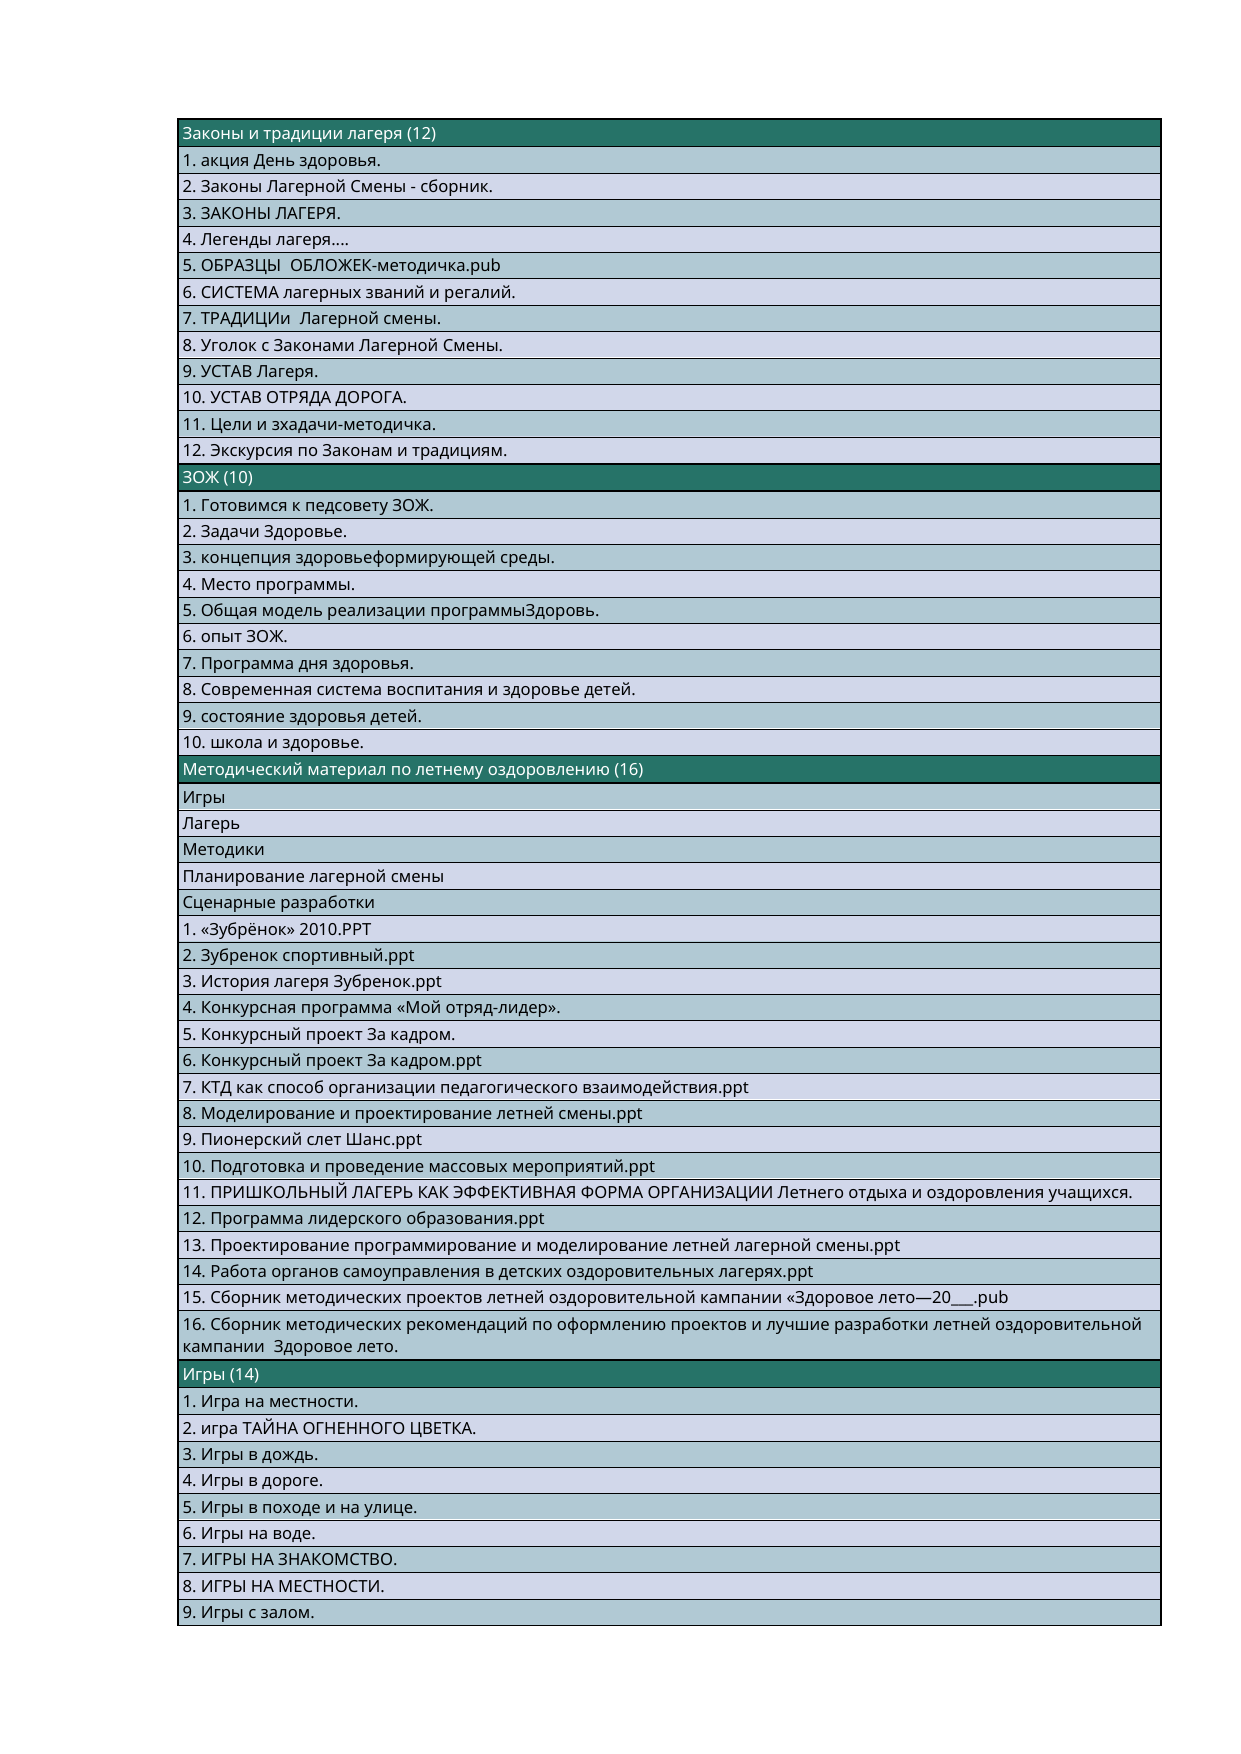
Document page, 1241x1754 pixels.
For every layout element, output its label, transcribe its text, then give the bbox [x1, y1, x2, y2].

table_cell 8. Уголок с Законами Лагерной Смены. [179, 332, 1160, 357]
table_cell 1. «Зубрёнок» 2010.PPT [179, 916, 1160, 941]
table_cell 1. Готовимся к педсовету ЗОЖ. [179, 492, 1160, 518]
table_cell 2. Зубренок спортивный.ppt [179, 943, 1160, 968]
table_cell 2. игра ТАЙНА ОГНЕННОГО ЦВЕТКА. [179, 1415, 1160, 1441]
table_cell 11. ПРИШКОЛЬНЫЙ ЛАГЕРЬ КАК ЭФФЕКТИВНАЯ ФОРМА ОРГАНИЗАЦИИ Летнего отдыха и оздоровления учащихся. [179, 1180, 1160, 1205]
table_cell 4. Конкурсная программа «Мой отряд-лидер». [179, 995, 1160, 1020]
table_cell 9. Игры с залом. [179, 1600, 1160, 1625]
table_cell 3. Игры в дождь. [179, 1442, 1160, 1467]
table_cell 10. УСТАВ ОТРЯДА ДОРОГА. [179, 385, 1160, 410]
table_cell 3. ЗАКОНЫ ЛАГЕРЯ. [179, 200, 1160, 226]
table_cell ЗОЖ (10) [179, 465, 1160, 490]
table_cell 6. СИСТЕМА лагерных званий и регалий. [179, 279, 1160, 305]
table_cell 12. Программа лидерского образования.ppt [179, 1206, 1160, 1231]
table_cell Лагерь [179, 811, 1160, 836]
table_cell 1. Игра на местности. [179, 1388, 1160, 1414]
table_cell 9. УСТАВ Лагеря. [179, 359, 1160, 384]
table_cell 8. ИГРЫ НА МЕСТНОСТИ. [179, 1573, 1160, 1599]
table_cell 5. Конкурсный проект За кадром. [179, 1021, 1160, 1047]
table_cell 13. Проектирование программирование и моделирование летней лагерной смены.ppt [179, 1232, 1160, 1258]
table_cell 5. Общая модель реализации программыЗдоровь. [179, 598, 1160, 623]
table_cell 3. концепция здоровьеформирующей среды. [179, 545, 1160, 570]
table_cell 10. Подготовка и проведение массовых мероприятий.ppt [179, 1153, 1160, 1178]
table_cell 8. Моделирование и проектирование летней смены.ppt [179, 1101, 1160, 1126]
table_cell Планирование лагерной смены [179, 863, 1160, 889]
table_cell Игры [179, 784, 1160, 809]
table_cell 5. ОБРАЗЦЫ ОБЛОЖЕК-методичка.pub [179, 253, 1160, 278]
table_cell 4. Место программы. [179, 571, 1160, 597]
table_cell 7. Программа дня здоровья. [179, 650, 1160, 676]
table_cell Игры (14) [179, 1361, 1160, 1387]
table_cell 4. Легенды лагеря.... [179, 227, 1160, 252]
table_cell 6. Игры на воде. [179, 1521, 1160, 1546]
table_cell 7. ИГРЫ НА ЗНАКОМСТВО. [179, 1547, 1160, 1572]
table_cell Методический материал по летнему оздоровлению (16) [179, 756, 1160, 782]
table_cell 14. Работа органов самоуправления в детских оздоровительных лагерях.ppt [179, 1259, 1160, 1284]
table_cell 12. Экскурсия по Законам и традициям. [179, 438, 1160, 463]
table_cell 16. Сборник методических рекомендаций по оформлению проектов и лучшие разработки летней оздоровительной кампании Здоровое лето. [179, 1311, 1160, 1359]
table_cell 6. Конкурсный проект За кадром.ppt [179, 1048, 1160, 1073]
table_cell 5. Игры в походе и на улице. [179, 1494, 1160, 1519]
table_cell 4. Игры в дороге. [179, 1468, 1160, 1493]
table_cell 7. ТРАДИЦИи Лагерной смены. [179, 306, 1160, 331]
table_cell 3. История лагеря Зубренок.ppt [179, 969, 1160, 994]
table_cell 2. Задачи Здоровье. [179, 519, 1160, 544]
table_cell Законы и традиции лагеря (12) [179, 120, 1160, 146]
table_cell 8. Современная система воспитания и здоровье детей. [179, 677, 1160, 702]
table_cell 1. акция День здоровья. [179, 147, 1160, 173]
table_cell 11. Цели и зхадачи-методичка. [179, 411, 1160, 436]
table_cell 9. Пионерский слет Шанс.ppt [179, 1127, 1160, 1152]
table_cell 9. состояние здоровья детей. [179, 703, 1160, 728]
table_cell 10. школа и здоровье. [179, 730, 1160, 755]
table_cell 2. Законы Лагерной Смены - сборник. [179, 174, 1160, 199]
table_cell Методики [179, 837, 1160, 862]
table_cell 6. опыт ЗОЖ. [179, 624, 1160, 649]
table_cell Сценарные разработки [179, 890, 1160, 915]
table_cell 15. Сборник методических проектов летней оздоровительной кампании «Здоровое лето—20___.pub [179, 1285, 1160, 1310]
table_cell 7. КТД как способ организации педагогического взаимодействия.ppt [179, 1074, 1160, 1099]
